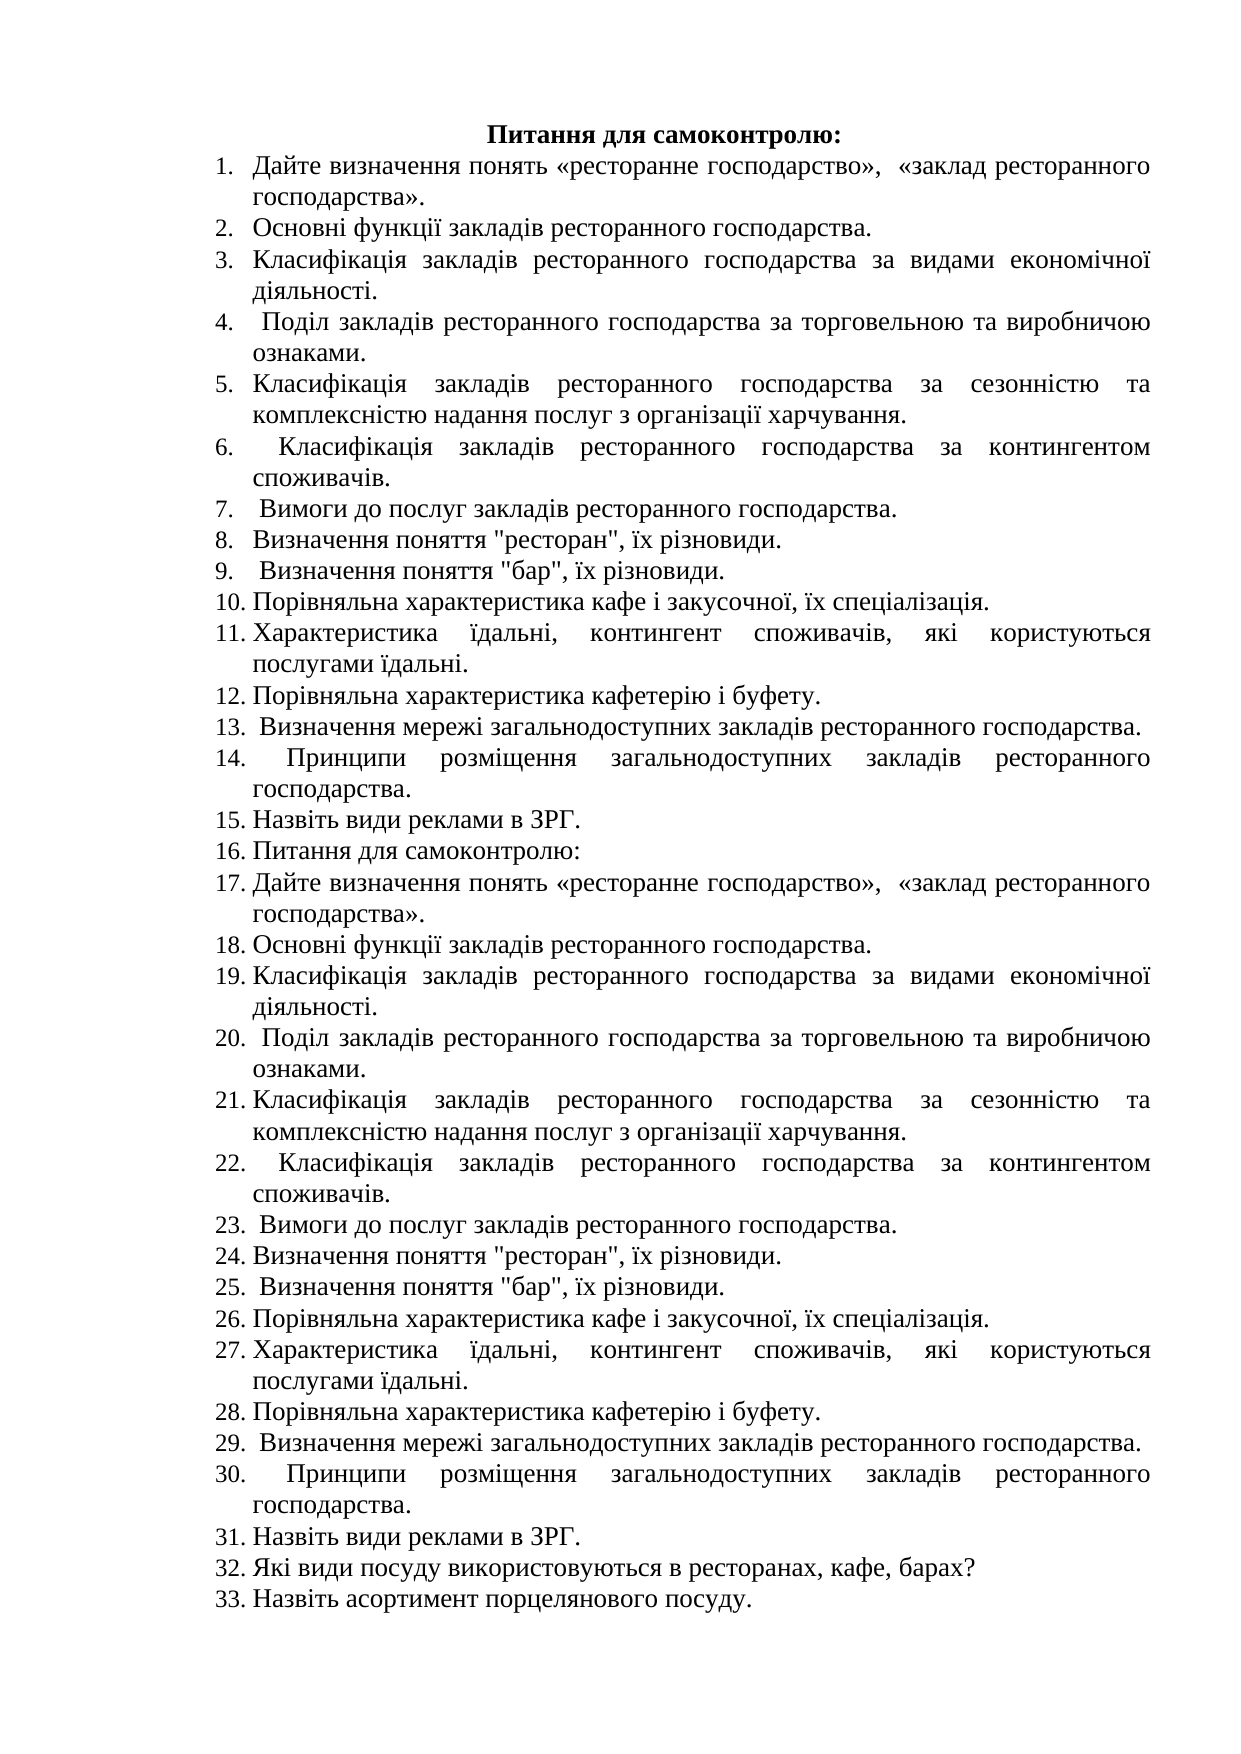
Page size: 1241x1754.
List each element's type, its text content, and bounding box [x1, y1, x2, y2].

list Класифікація закладів ресторанного господарства за контингентом споживачів. [215, 1321, 1152, 1383]
list Класифікація закладів ресторанного господарства за контингентом споживачів. [215, 429, 1152, 492]
list Класифікація закладів ресторанного господарства за сезонністю та комплексністю надання послуг з організації харчування. [215, 367, 1152, 429]
list Дайте визначення понять «ресторанне господарство», «заклад ресторанного господарства». [215, 149, 1152, 212]
list Визначення поняття "бар", їх різновиди. [215, 554, 1152, 585]
list Порівняльна характеристика кафе і закусочної, їх спеціалізація. [215, 1593, 1152, 1624]
list Принципи розміщення загальнодоступних закладів ресторанного господарства. [215, 741, 1152, 803]
list Визначення мережі загальнодоступних закладів ресторанного господарства. [215, 710, 1152, 741]
list Назвіть види реклами в ЗРГ. [215, 803, 1152, 834]
list Характеристика їдальні, контингент споживачів, які користуються послугами їдальні. [215, 616, 1152, 679]
list Класифікація закладів ресторанного господарства за сезонністю та комплексністю надання послуг з організації харчування. [215, 1229, 1152, 1292]
list Вимоги до послуг закладів ресторанного господарства. [215, 492, 1152, 523]
list Класифікація закладів ресторанного господарства за видами економічної діяльності. [215, 1047, 1152, 1109]
list Порівняльна характеристика кафетерію і буфету. [215, 679, 1152, 710]
list Дайте визначення понять «ресторанне господарство», «заклад ресторанного господарства». [215, 895, 1152, 957]
list Визначення поняття "бар", їх різновиди. [215, 1533, 1152, 1564]
list Визначення поняття "ресторан", їх різновиди. [215, 1473, 1152, 1504]
list Вимоги до послуг закладів ресторанного господарства. [215, 1412, 1152, 1443]
text Питання для самоконтролю: [177, 118, 1152, 149]
list Класифікація закладів ресторанного господарства за видами економічної діяльності. [215, 243, 1152, 305]
list Основні функції закладів ресторанного господарства. [215, 212, 1152, 243]
list Питання для самоконтролю: [215, 834, 1152, 866]
list Поділ закладів ресторанного господарства за торговельною та виробничою ознаками. [215, 1138, 1152, 1200]
list Визначення поняття "ресторан", їх різновиди. [215, 523, 1152, 554]
list Порівняльна характеристика кафе і закусочної, їх спеціалізація. [215, 585, 1152, 616]
list Поділ закладів ресторанного господарства за торговельною та виробничою ознаками. [215, 305, 1152, 367]
list Основні функції закладів ресторанного господарства. [215, 986, 1152, 1017]
